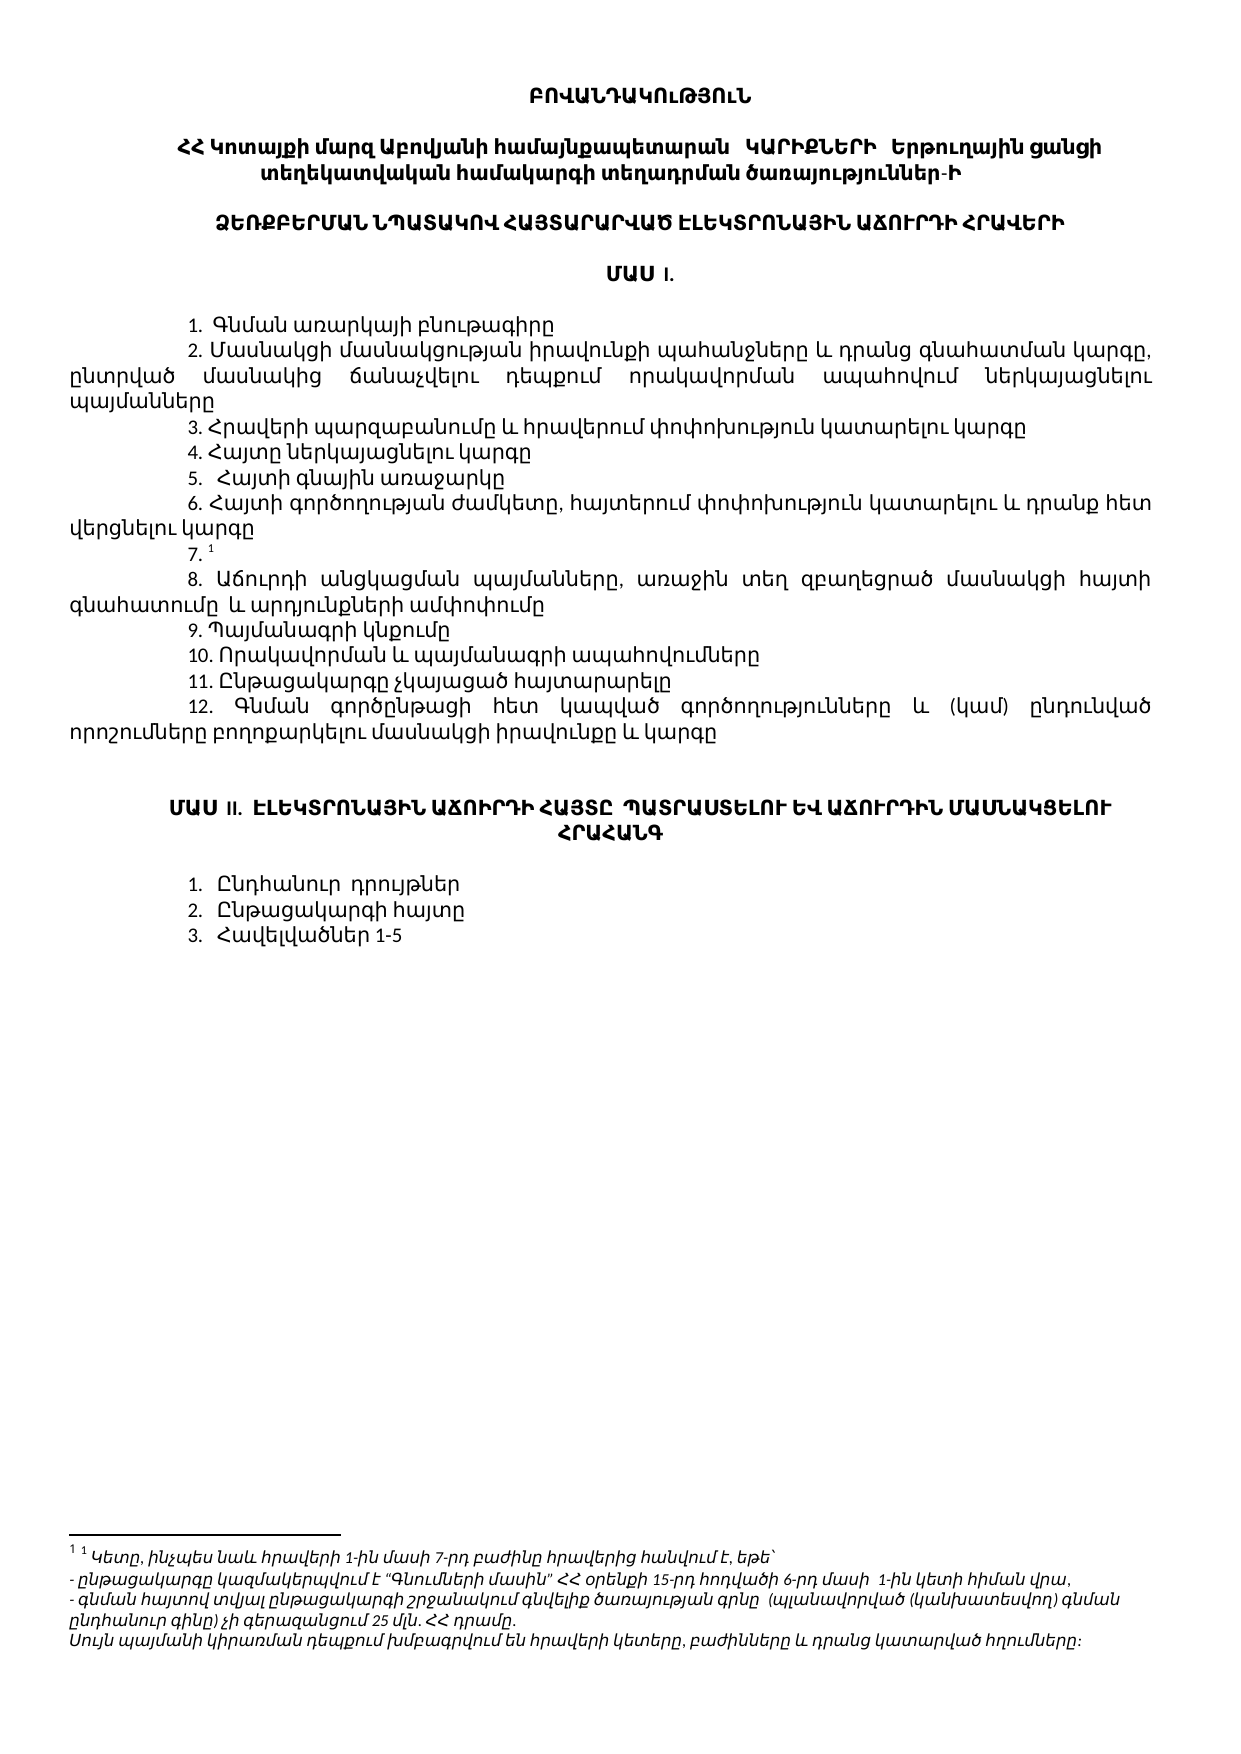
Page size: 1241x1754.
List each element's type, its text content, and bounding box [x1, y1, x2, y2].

text 5. Հայտի գնային առաջարկը [69, 465, 1152, 490]
text 1. Գնման առարկայի բնութագիրը [69, 312, 1152, 338]
text ՄԱՍ I. [69, 261, 1152, 287]
text ՀՀ Կոտայքի մարզ Աբովյանի համայնքապետարան ԿԱՐԻՔՆԵՐԻ Երթուղային ցանցի տեղեկատվական համակարգի տեղադրման ծառայություններ-Ի [69, 134, 1152, 185]
text 6. Հայտի գործողության ժամկետը, հայտերում փոփոխություն կատարելու և դրանք հետ վերցնելու կարգը [69, 490, 1152, 541]
text 1. Ընդհանուր դրույթներ [69, 871, 1152, 897]
text 2. Ընթացակարգի հայտը [69, 897, 1152, 922]
text 4. Հայտը ներկայացնելու կարգը [69, 439, 1152, 465]
text 12. Գնման գործընթացի հետ կապված գործողությունները և (կամ) ընդունված որոշումները բողոքարկելու մասնակցի իրավունքը և կարգը [69, 693, 1152, 744]
text 3. Հավելվածներ 1-5 [69, 922, 1152, 948]
text 8. Աճուրդի անցկացման պայմանները, առաջին տեղ զբաղեցրած մասնակցի հայտի գնահատումը և արդյունքների ամփոփումը [69, 566, 1152, 617]
text 9. Պայմանագրի կնքումը [69, 617, 1152, 643]
text 10. Որակավորման և պայմանագրի ապահովումները [69, 643, 1152, 668]
text ԲՈՎԱՆԴԱԿՈւԹՅՈւՆ [69, 83, 1152, 109]
text ՄԱՍ II. ԷԼԵԿՏՐՈՆԱՅԻՆ ԱՃՈԻՐԴԻ ՀԱՅՏԸ ՊԱՏՐԱՍՏԵԼՈՒ ԵՎ ԱՃՈՒՐԴԻՆ ՄԱՍՆԱԿՑԵԼՈՒ ՀՐԱՀԱՆԳ [69, 795, 1152, 846]
text 11. Ընթացակարգը չկայացած հայտարարելը [69, 668, 1152, 693]
text 2. Մասնակցի մասնակցության իրավունքի պահանջները և դրանց գնահատման կարգը, ընտրված մասնակից ճանաչվելու դեպքում որակավորման ապահովում ներկայացնելու պայմանները [69, 338, 1152, 414]
text 3. Հրավերի պարզաբանումը և հրավերում փոփոխություն կատարելու կարգը [69, 414, 1152, 439]
text ՁԵՌՔԲԵՐՄԱՆ ՆՊԱՏԱԿՈՎ ՀԱՅՏԱՐԱՐՎԱԾ ԷԼԵԿՏՐՈՆԱՅԻՆ ԱՃՈՒՐԴԻ ՀՐԱՎԵՐԻ [69, 211, 1152, 236]
text 7. [69, 541, 1152, 566]
